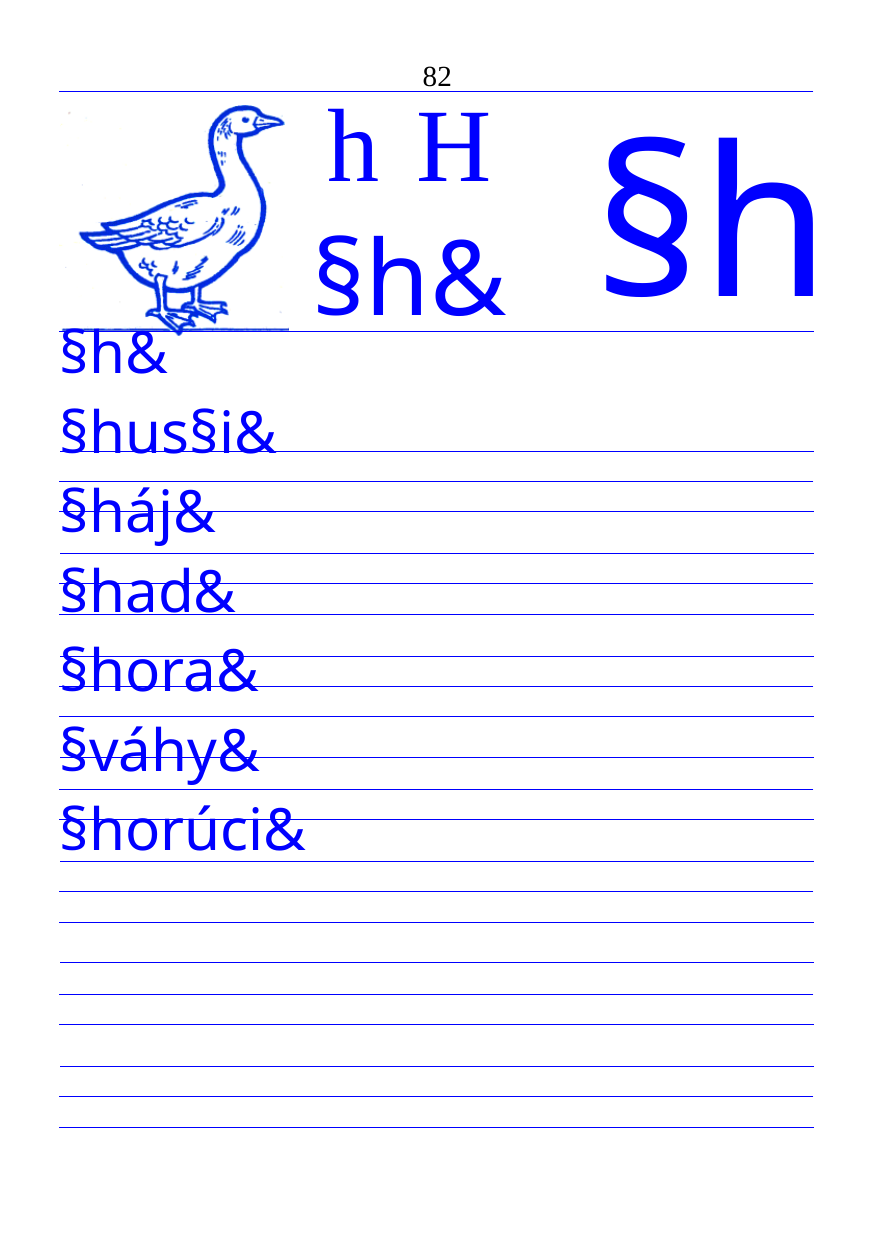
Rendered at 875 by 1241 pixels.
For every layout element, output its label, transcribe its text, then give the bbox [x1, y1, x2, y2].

text §h& §hus§i& §háj& §had& §hora& §váhy& §horúci& [59, 312, 815, 868]
picture [59, 103, 289, 312]
